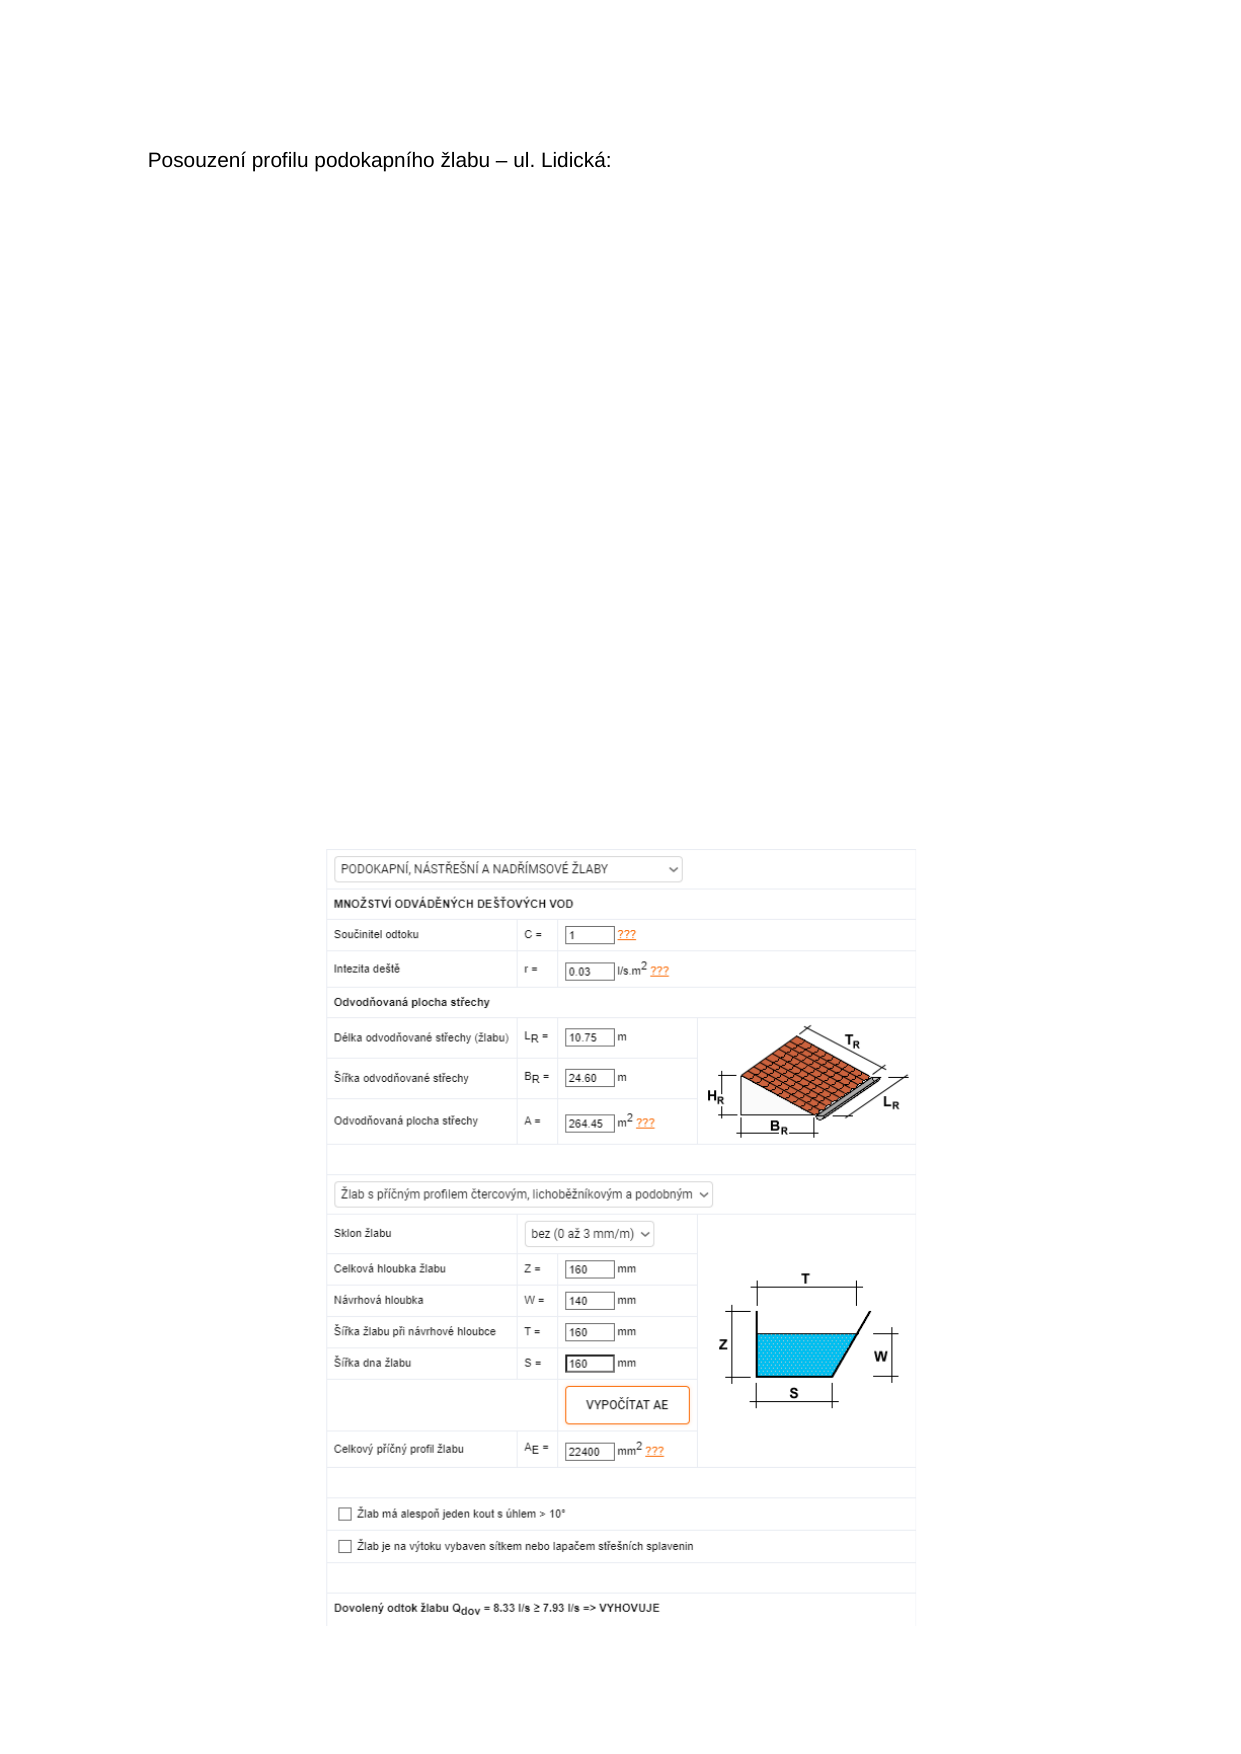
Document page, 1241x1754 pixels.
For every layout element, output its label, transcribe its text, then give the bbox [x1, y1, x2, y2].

text Posouzení profilu podokapního žlabu – ul. Lidická: [148, 148, 1093, 172]
picture [324, 849, 917, 1626]
